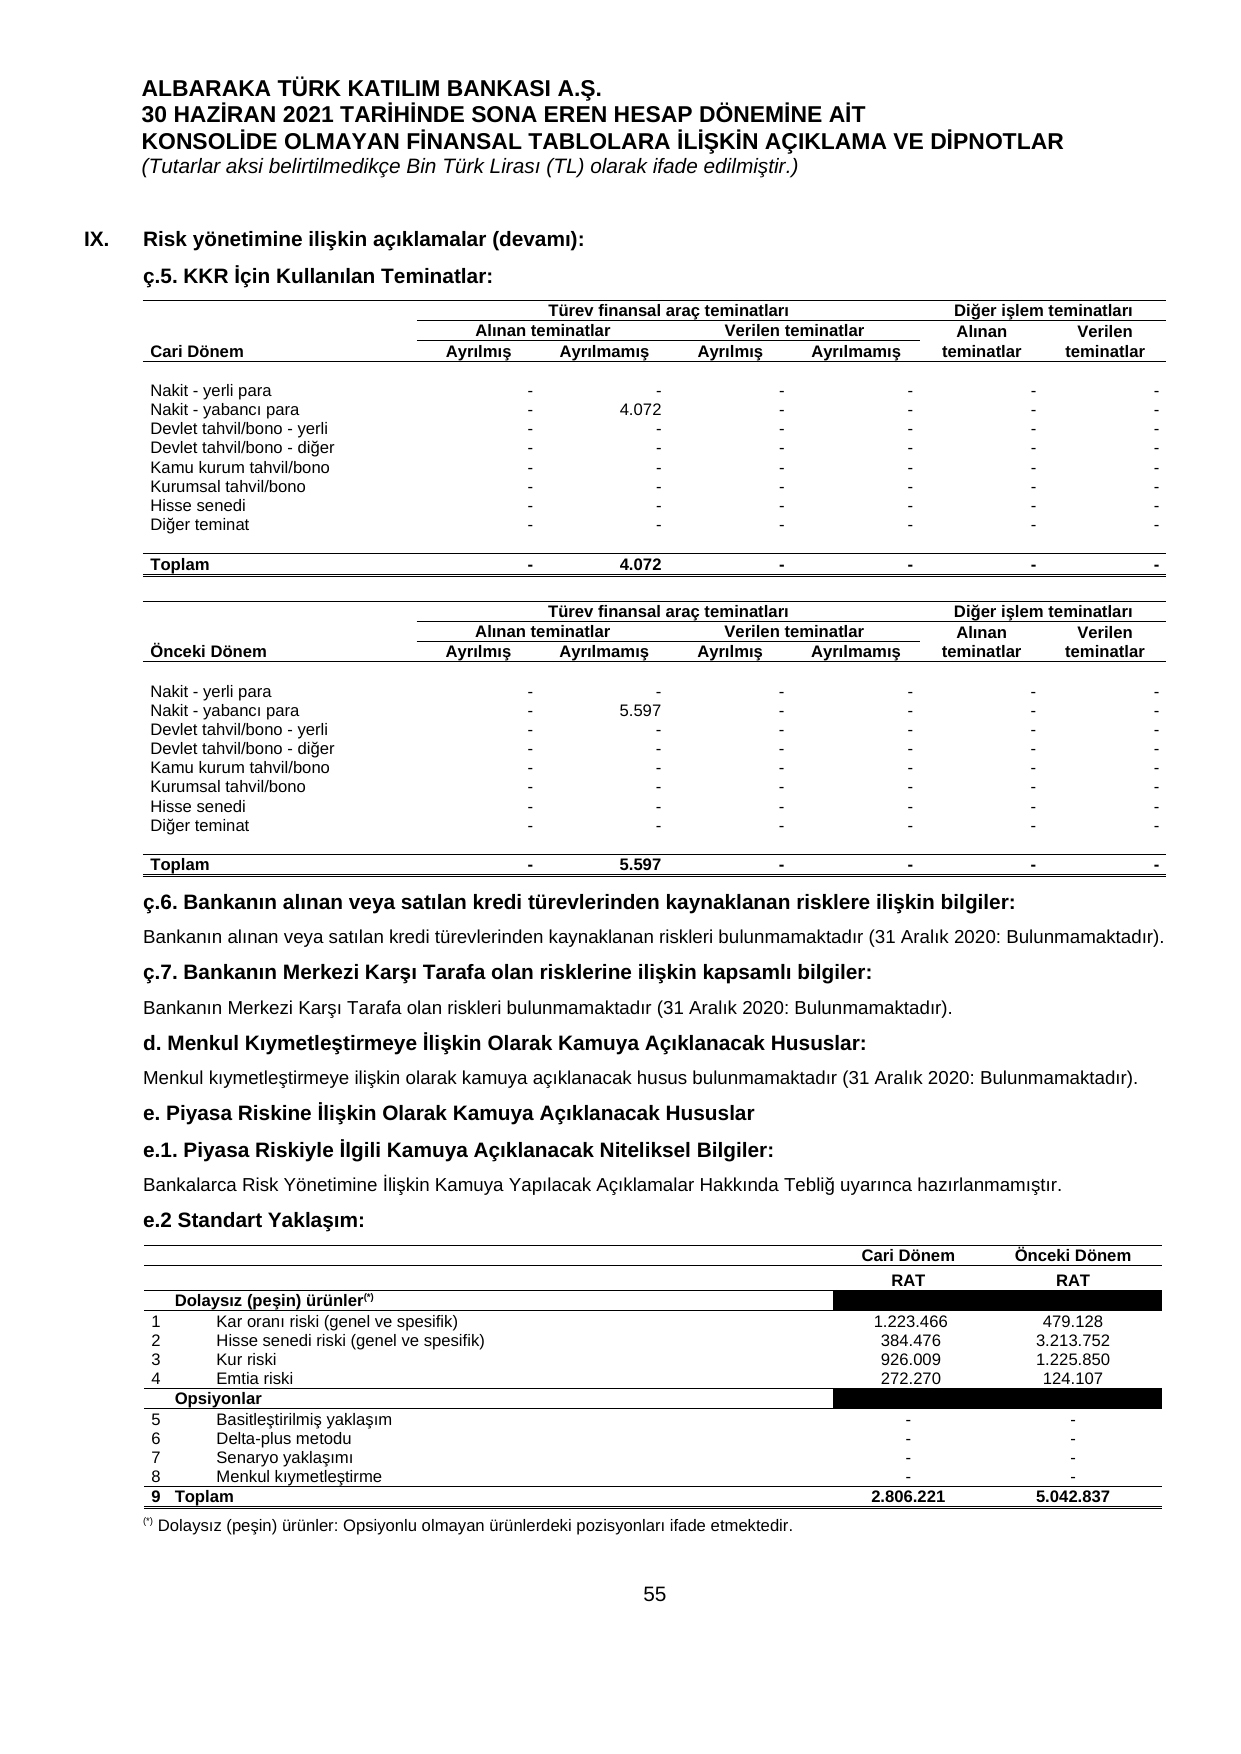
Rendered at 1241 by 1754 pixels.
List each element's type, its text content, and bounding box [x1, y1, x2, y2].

text e.1. Piyasa Riskiyle İlgili Kamuya Açıklanacak Niteliksel Bilgiler: [143, 1138, 1166, 1162]
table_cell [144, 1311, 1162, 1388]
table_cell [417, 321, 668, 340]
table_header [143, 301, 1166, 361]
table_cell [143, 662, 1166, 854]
text e.2 Standart Yaklaşım: [143, 1208, 1166, 1232]
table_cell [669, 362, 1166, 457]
text e. Piyasa Riskine İlişkin Olarak Kamuya Açıklanacak Hususlar [143, 1101, 1166, 1125]
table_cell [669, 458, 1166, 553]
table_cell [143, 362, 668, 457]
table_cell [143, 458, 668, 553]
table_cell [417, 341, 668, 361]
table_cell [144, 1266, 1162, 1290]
text Bankanın Merkezi Karşı Tarafa olan riskleri bulunmamaktadır (31 Aralık 2020: Bulunmamaktadır). [143, 997, 1166, 1018]
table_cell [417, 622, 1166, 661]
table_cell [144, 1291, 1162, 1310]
text d. Menkul Kıymetleştirmeye İlişkin Olarak Kamuya Açıklanacak Hususlar: [143, 1031, 1166, 1055]
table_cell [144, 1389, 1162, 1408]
text Bankalarca Risk Yönetimine İlişkin Kamuya Yapılacak Açıklamalar Hakkında Tebliğ uyarınca hazırlanmamıştır. [143, 1174, 1166, 1196]
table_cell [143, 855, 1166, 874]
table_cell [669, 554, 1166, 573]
text (*) Dolaysız (peşin) ürünler: Opsiyonlu olmayan ürünlerdeki pozisyonları ifade etmektedir. [143, 1516, 1166, 1535]
text ç.7. Bankanın Merkezi Karşı Tarafa olan risklerine ilişkin kapsamlı bilgiler: [143, 960, 1166, 984]
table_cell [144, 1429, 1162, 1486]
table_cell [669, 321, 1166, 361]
text ç.5. KKR İçin Kullanılan Teminatlar: [143, 263, 1166, 287]
text ç.6. Bankanın alınan veya satılan kredi türevlerinden kaynaklanan risklere ilişkin bilgiler: [143, 890, 1166, 914]
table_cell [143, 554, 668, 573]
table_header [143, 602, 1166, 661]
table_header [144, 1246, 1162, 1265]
text IX. Risk yönetimine ilişkin açıklamalar (devamı): [84, 227, 1166, 251]
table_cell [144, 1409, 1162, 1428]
text Menkul kıymetleştirmeye ilişkin olarak kamuya açıklanacak husus bulunmamaktadır (31 Aralık 2020: Bulunmamaktadır). [143, 1067, 1166, 1089]
text Bankanın alınan veya satılan kredi türevlerinden kaynaklanan riskleri bulunmamaktadır (31 Aralık 2020: Bulunmamaktadır). [143, 926, 1181, 948]
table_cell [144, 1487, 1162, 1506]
